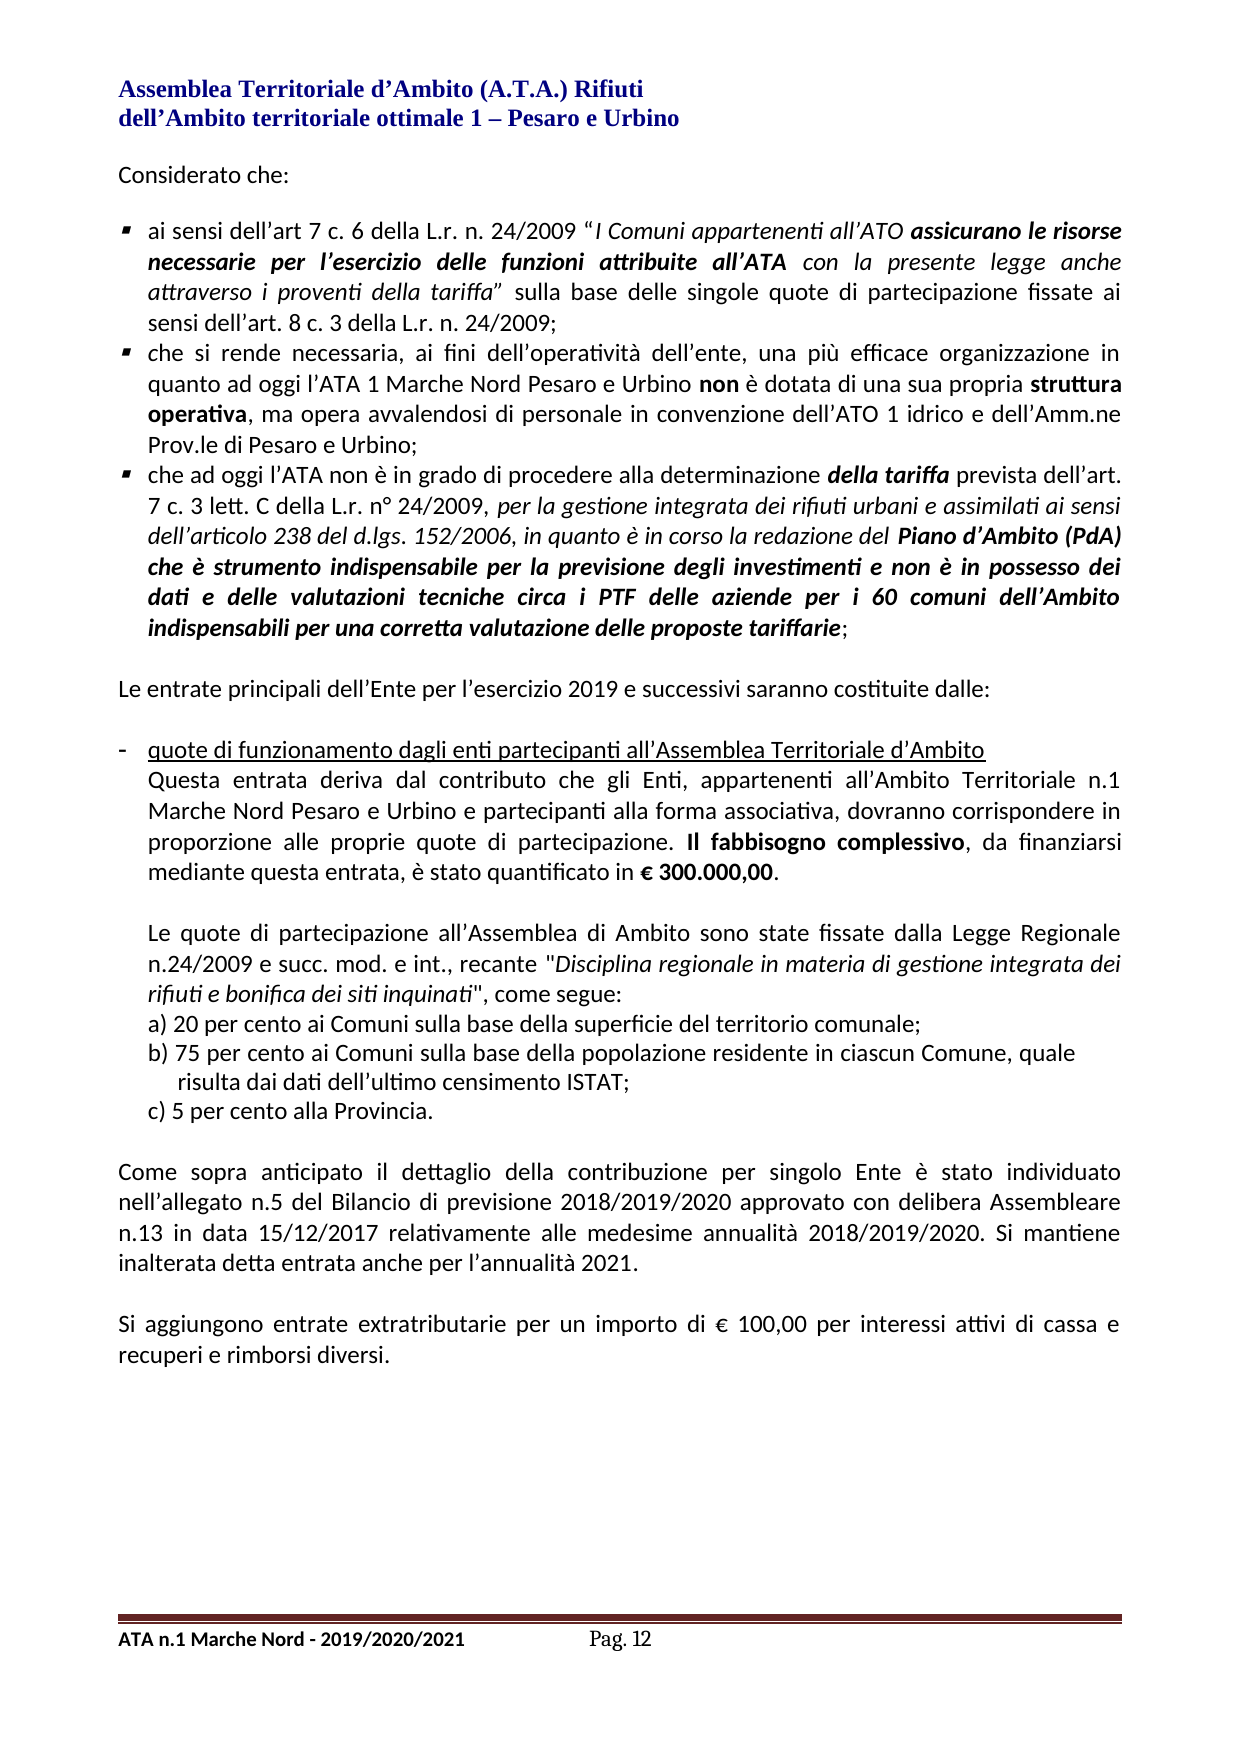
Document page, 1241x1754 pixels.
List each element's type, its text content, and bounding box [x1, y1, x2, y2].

list ai sensi dell’art 7 c. 6 della L.r. n. 24/2009 “I Comuni appartenenti all’ATO assicurano le risorse necessarie per l’esercizio delle funzioni attribuite all’ATA con la presente legge anche attraverso i proventi della tariffa” sulla base delle singole quote di partecipazione fissate ai sensi dell’art. 8 c. 3 della L.r. n. 24/2009; [118, 215, 1122, 337]
text Le entrate principali dell’Ente per l’esercizio 2019 e successivi saranno costituite dalle: [118, 673, 1122, 703]
list che ad oggi l’ATA non è in grado di procedere alla determinazione della tariffa prevista dell’art. 7 c. 3 lett. C della L.r. n° 24/2009, per la gestione integrata dei rifiuti urbani e assimilati ai sensi dell’articolo 238 del d.lgs. 152/2006, in quanto è in corso la redazione del Piano d’Ambito (PdA) che è strumento indispensabile per la previsione degli investimenti e non è in possesso dei dati e delle valutazioni tecniche circa i PTF delle aziende per i 60 comuni dell’Ambito indispensabili per una corretta valutazione delle proposte tariffarie; [118, 459, 1122, 642]
text b) 75 per cento ai Comuni sulla base della popolazione residente in ciascun Comune, quale risulta dai dati dell’ultimo censimento ISTAT; [148, 1038, 1078, 1096]
list che si rende necessaria, ai fini dell’operatività dell’ente, una più efficace organizzazione in quanto ad oggi l’ATA 1 Marche Nord Pesaro e Urbino non è dotata di una sua propria struttura operativa, ma opera avvalendosi di personale in convenzione dell’ATO 1 idrico e dell’Amm.ne Prov.le di Pesaro e Urbino; [118, 337, 1122, 459]
list quote di funzionamento dagli enti partecipanti all’Assemblea Territoriale d’Ambito [118, 734, 1122, 764]
text Si aggiungono entrate extratributarie per un importo di € 100,00 per interessi attivi di cassa e recuperi e rimborsi diversi. [118, 1308, 1122, 1369]
text Questa entrata deriva dal contributo che gli Enti, appartenenti all’Ambito Territoriale n.1 Marche Nord Pesaro e Urbino e partecipanti alla forma associativa, dovranno corrispondere in proporzione alle proprie quote di partecipazione. Il fabbisogno complessivo, da finanziarsi mediante questa entrata, è stato quantificato in € 300.000,00. [148, 764, 1122, 887]
text c) 5 per cento alla Provincia. [148, 1096, 1078, 1125]
text Come sopra anticipato il dettaglio della contribuzione per singolo Ente è stato individuato nell’allegato n.5 del Bilancio di previsione 2018/2019/2020 approvato con delibera Assembleare n.13 in data 15/12/2017 relativamente alle medesime annualità 2018/2019/2020. Si mantiene inalterata detta entrata anche per l’annualità 2021. [118, 1156, 1122, 1278]
text Considerato che: [118, 159, 1122, 190]
text a) 20 per cento ai Comuni sulla base della superficie del territorio comunale; [148, 1009, 1078, 1038]
text Le quote di partecipazione all’Assemblea di Ambito sono state fissate dalla Legge Regionale n.24/2009 e succ. mod. e int., recante "Disciplina regionale in materia di gestione integrata dei rifiuti e bonifica dei siti inquinati", come segue: [148, 917, 1122, 1009]
